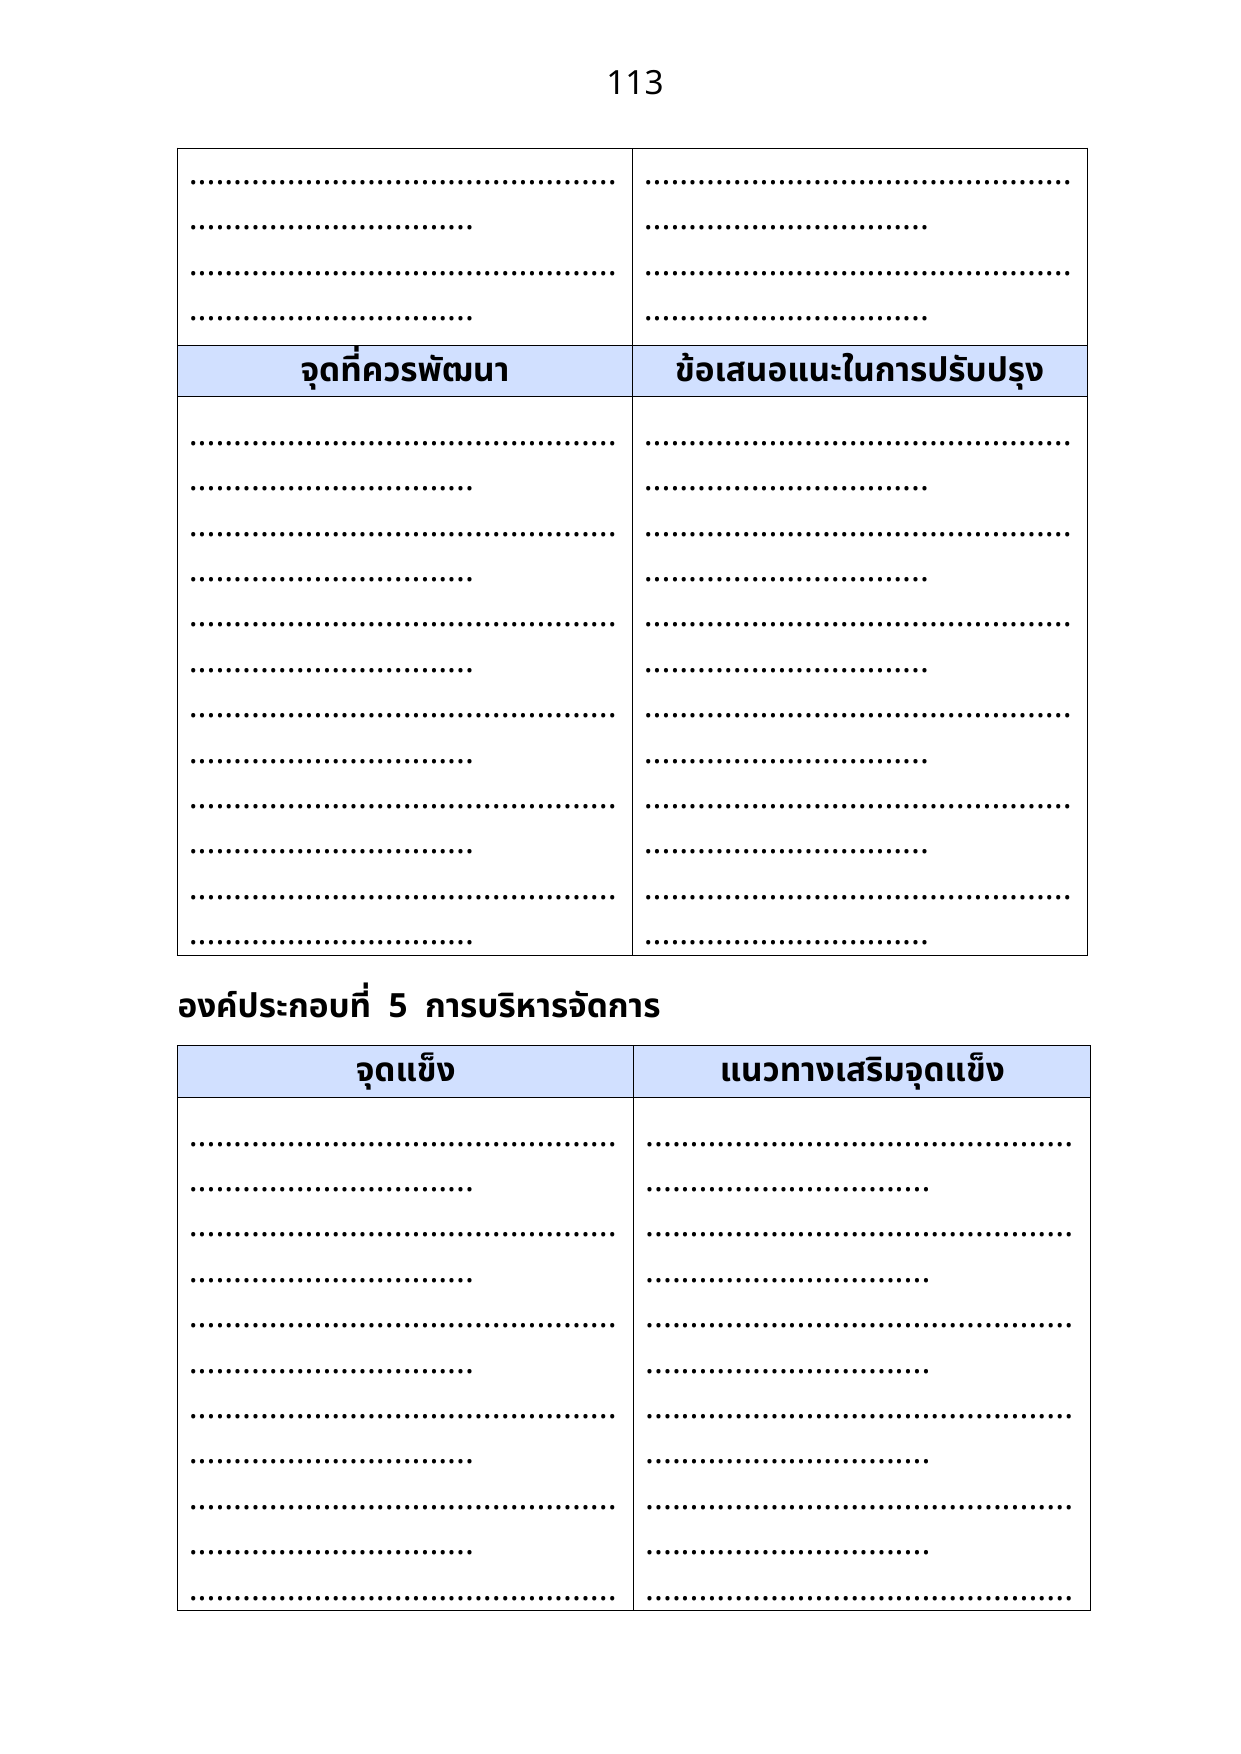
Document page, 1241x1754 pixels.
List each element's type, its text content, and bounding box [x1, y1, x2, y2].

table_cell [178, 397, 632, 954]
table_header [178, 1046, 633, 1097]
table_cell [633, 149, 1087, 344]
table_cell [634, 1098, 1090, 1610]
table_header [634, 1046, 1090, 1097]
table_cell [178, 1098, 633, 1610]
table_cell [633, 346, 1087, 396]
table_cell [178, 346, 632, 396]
text องค์ประกอบที่ 5 การบริหารจัดการ [177, 982, 1092, 1033]
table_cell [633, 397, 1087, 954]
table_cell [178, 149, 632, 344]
